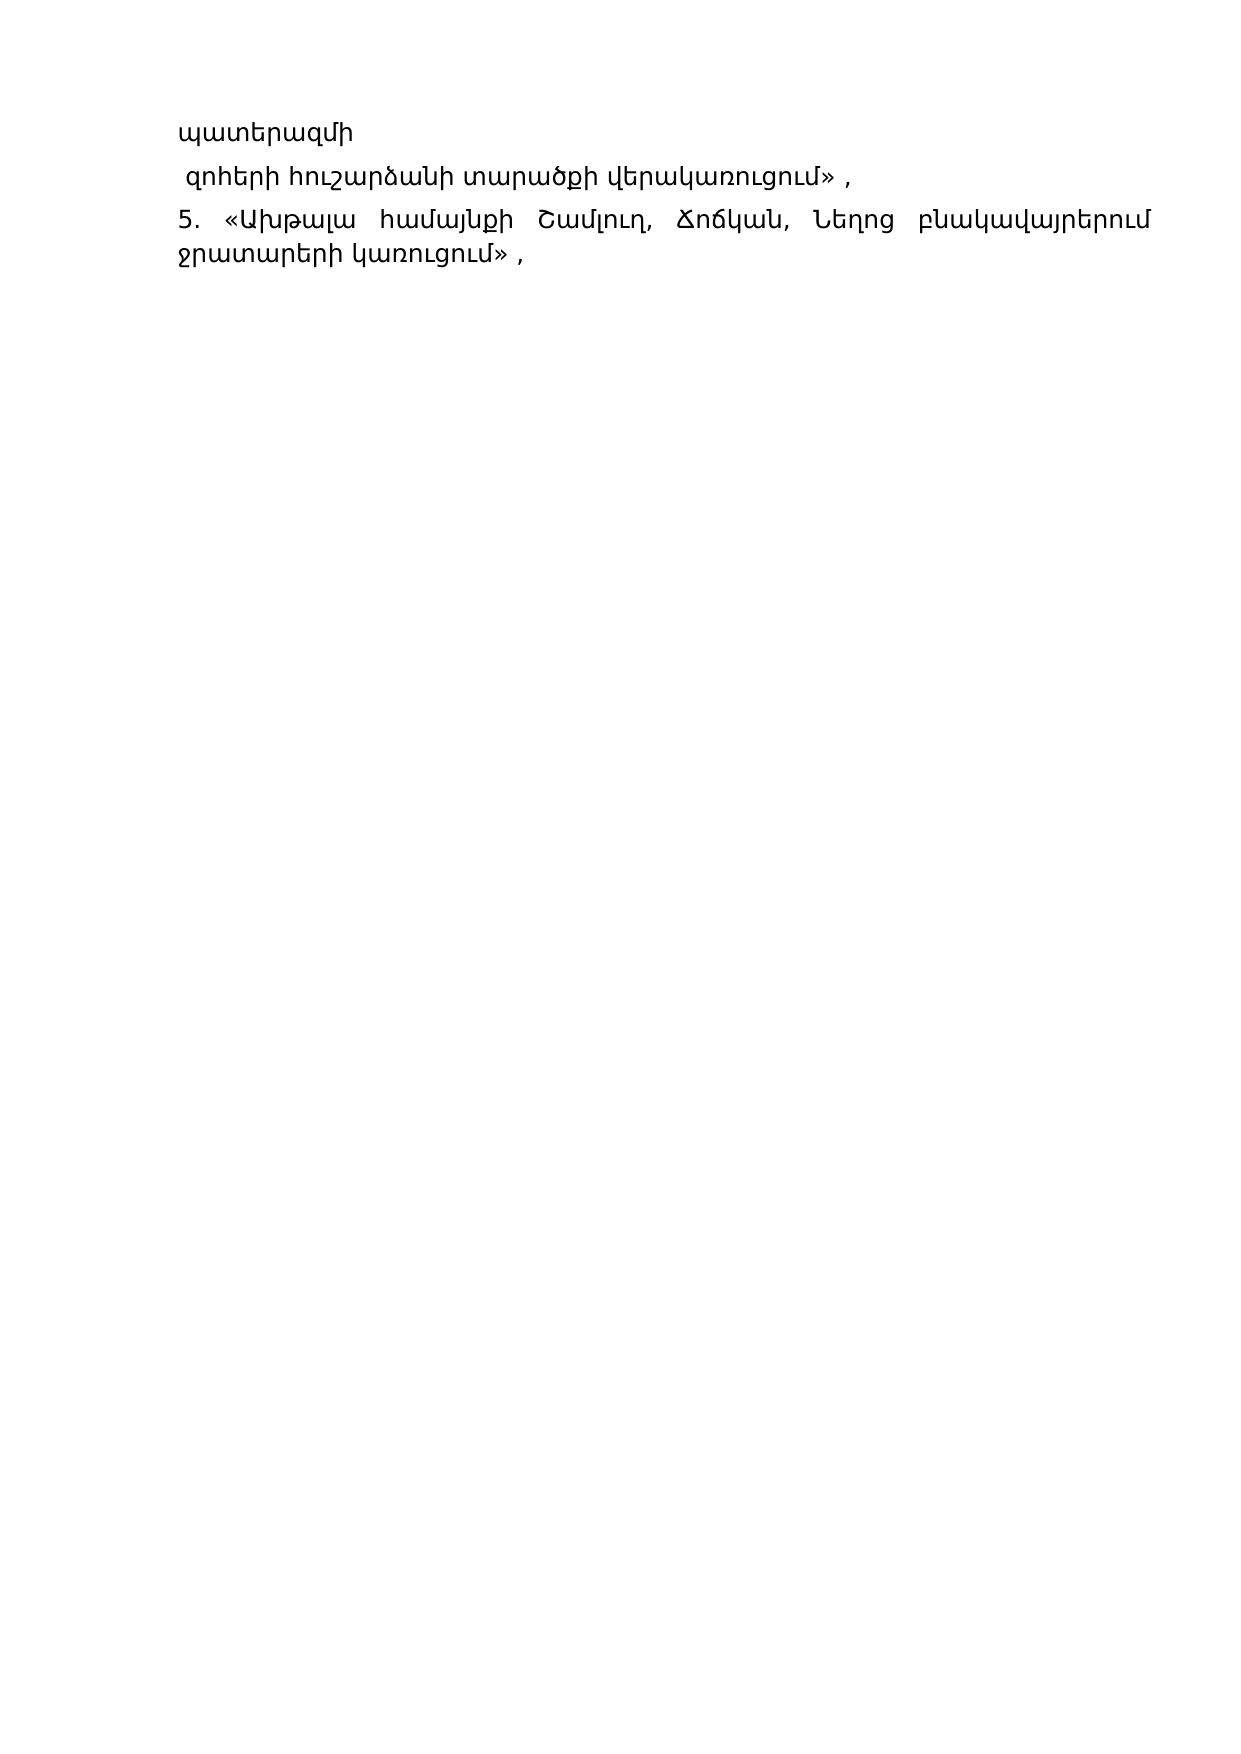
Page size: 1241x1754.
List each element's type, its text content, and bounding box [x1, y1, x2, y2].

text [177, 118, 1152, 191]
text 5. «Ախթալա համայնքի Շամլուղ, Ճոճկան, Նեղոց բնակավայրերում ջրատարերի կառուցում» , [177, 206, 1152, 268]
